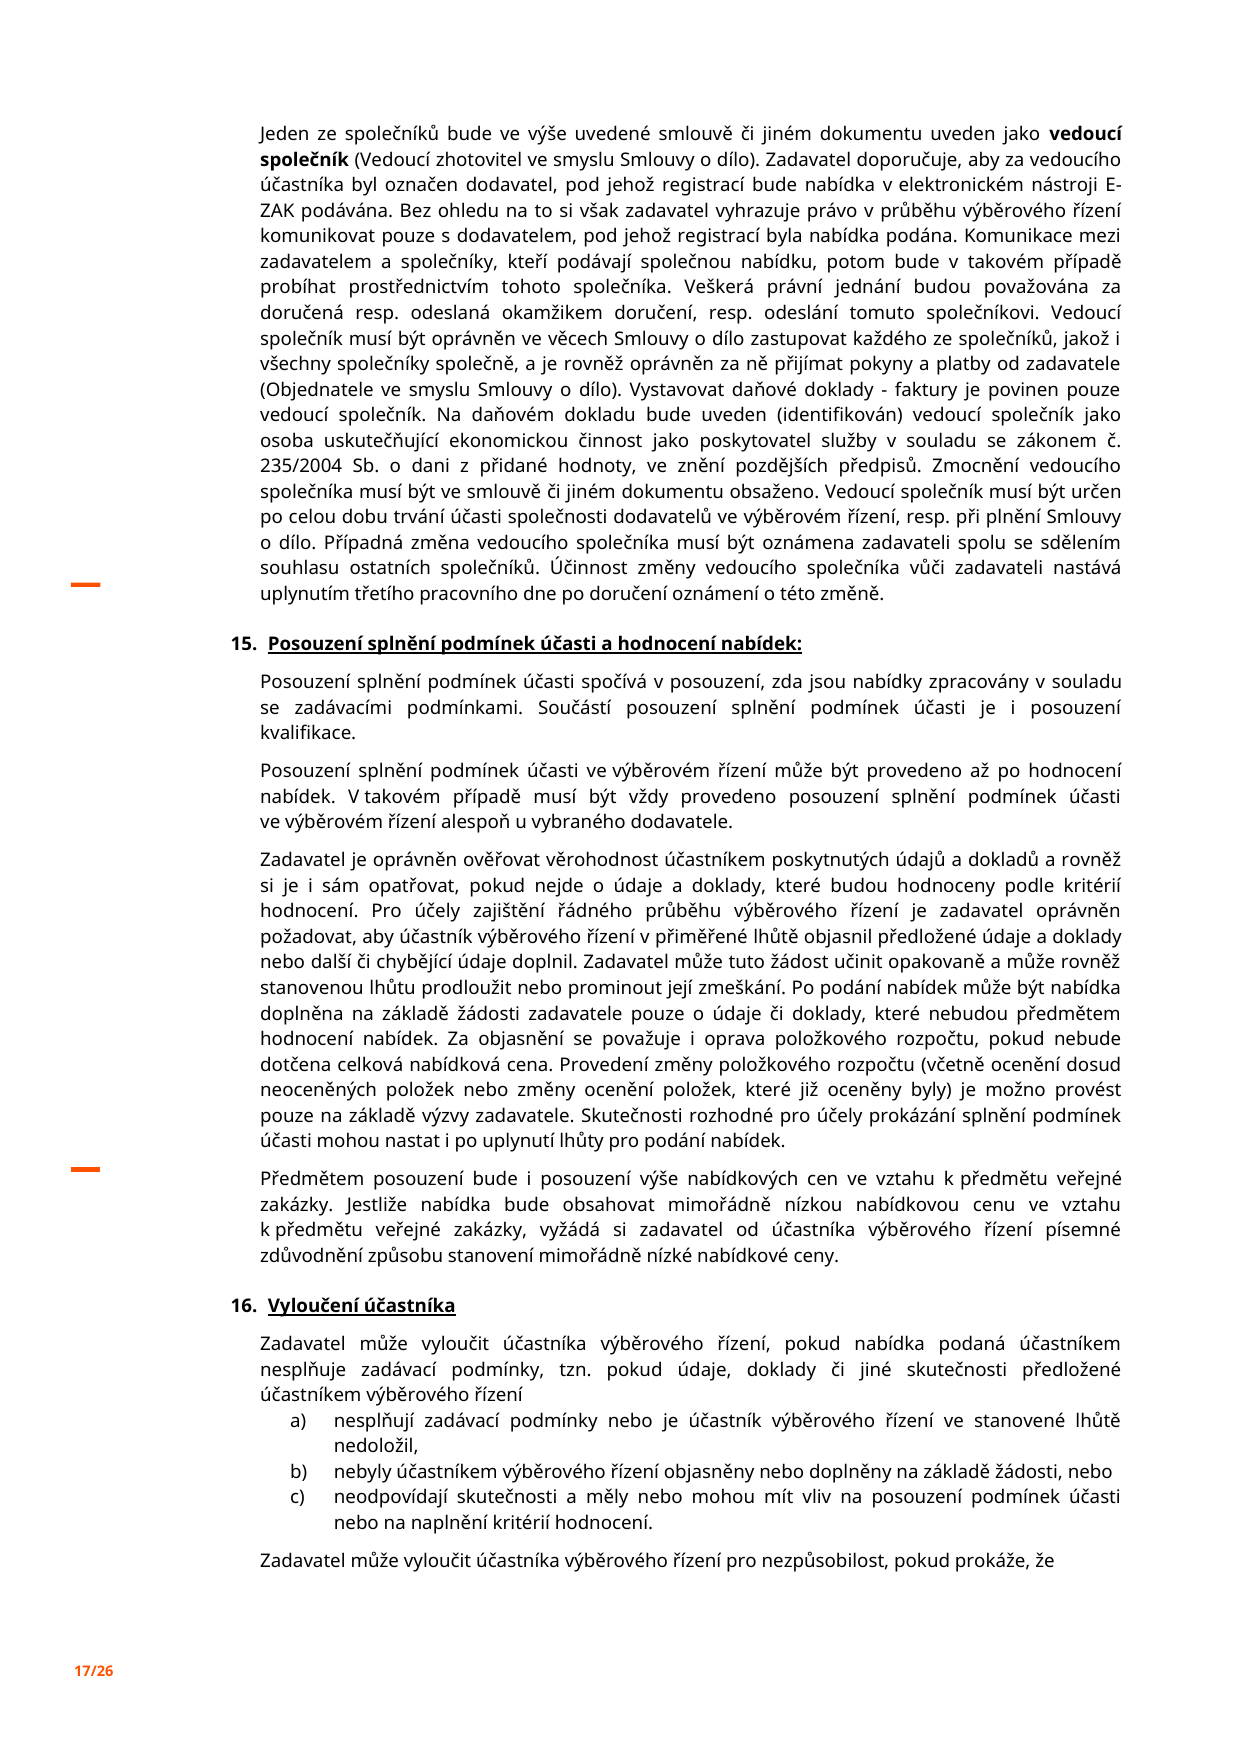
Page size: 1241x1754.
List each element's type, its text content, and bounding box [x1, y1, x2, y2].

text Jeden ze společníků bude ve výše uvedené smlouvě či jiném dokumentu uveden jako vedoucí společník (Vedoucí zhotovitel ve smyslu Smlouvy o dílo). Zadavatel doporučuje, aby za vedoucího účastníka byl označen dodavatel, pod jehož registrací bude nabídka v elektronickém nástroji E-ZAK podávána. Bez ohledu na to si však zadavatel vyhrazuje právo v průběhu výběrového řízení komunikovat pouze s dodavatelem, pod jehož registrací byla nabídka podána. Komunikace mezi zadavatelem a společníky, kteří podávají společnou nabídku, potom bude v takovém případě probíhat prostřednictvím tohoto společníka. Veškerá právní jednání budou považována za doručená resp. odeslaná okamžikem doručení, resp. odeslání tomuto společníkovi. Vedoucí společník musí být oprávněn ve věcech Smlouvy o dílo zastupovat každého ze společníků, jakož i všechny společníky společně, a je rovněž oprávněn za ně přijímat pokyny a platby od zadavatele (Objednatele ve smyslu Smlouvy o dílo). Vystavovat daňové doklady - faktury je povinen pouze vedoucí společník. Na daňovém dokladu bude uveden (identifikován) vedoucí společník jako osoba uskutečňující ekonomickou činnost jako poskytovatel služby v souladu se zákonem č. 235/2004 Sb. o dani z přidané hodnoty, ve znění pozdějších předpisů. Zmocnění vedoucího společníka musí být ve smlouvě či jiném dokumentu obsaženo. Vedoucí společník musí být určen po celou dobu trvání účasti společnosti dodavatelů ve výběrovém řízení, resp. při plnění Smlouvy o dílo. Případná změna vedoucího společníka musí být oznámena zadavateli spolu se sdělením souhlasu ostatních společníků. Účinnost změny vedoucího společníka vůči zadavateli nastává uplynutím třetího pracovního dne po doručení oznámení o této změně. [260, 121, 1122, 606]
text Posouzení splnění podmínek účasti ve výběrovém řízení může být provedeno až po hodnocení nabídek. V takovém případě musí být vždy provedeno posouzení splnění podmínek účasti ve výběrovém řízení alespoň u vybraného dodavatele. [260, 758, 1122, 834]
list nebyly účastníkem výběrového řízení objasněny nebo doplněny na základě žádosti, nebo [290, 1458, 1122, 1484]
list neodpovídají skutečnosti a měly nebo mohou mít vliv na posouzení podmínek účasti nebo na naplnění kritérií hodnocení. [290, 1484, 1122, 1535]
text Zadavatel může vyloučit účastníka výběrového řízení pro nezpůsobilost, pokud prokáže, že [260, 1547, 1122, 1573]
text Posouzení splnění podmínek účasti spočívá v posouzení, zda jsou nabídky zpracovány v souladu se zadávacími podmínkami. Součástí posouzení splnění podmínek účasti je i posouzení kvalifikace. [260, 668, 1122, 745]
list nesplňují zadávací podmínky nebo je účastník výběrového řízení ve stanovené lhůtě nedoložil, [290, 1407, 1122, 1458]
text Předmětem posouzení bude i posouzení výše nabídkových cen ve vztahu k předmětu veřejné zakázky. Jestliže nabídka bude obsahovat mimořádně nízkou nabídkovou cenu ve vztahu k předmětu veřejné zakázky, vyžádá si zadavatel od účastníka výběrového řízení písemné zdůvodnění způsobu stanovení mimořádně nízké nabídkové ceny. [260, 1165, 1122, 1267]
list Posouzení splnění podmínek účasti a hodnocení nabídek: [230, 631, 1122, 656]
text Zadavatel je oprávněn ověřovat věrohodnost účastníkem poskytnutých údajů a dokladů a rovněž si je i sám opatřovat, pokud nejde o údaje a doklady, které budou hodnoceny podle kritérií hodnocení. Pro účely zajištění řádného průběhu výběrového řízení je zadavatel oprávněn požadovat, aby účastník výběrového řízení v přiměřené lhůtě objasnil předložené údaje a doklady nebo další či chybějící údaje doplnil. Zadavatel může tuto žádost učinit opakovaně a může rovněž stanovenou lhůtu prodloužit nebo prominout její zmeškání. Po podání nabídek může být nabídka doplněna na základě žádosti zadavatele pouze o údaje či doklady, které nebudou předmětem hodnocení nabídek. Za objasnění se považuje i oprava položkového rozpočtu, pokud nebude dotčena celková nabídková cena. Provedení změny položkového rozpočtu (včetně ocenění dosud neoceněných položek nebo změny ocenění položek, které již oceněny byly) je možno provést pouze na základě výzvy zadavatele. Skutečnosti rozhodné pro účely prokázání splnění podmínek účasti mohou nastat i po uplynutí lhůty pro podání nabídek. [260, 847, 1122, 1153]
list Vyloučení účastníka [230, 1292, 1122, 1318]
text Zadavatel může vyloučit účastníka výběrového řízení, pokud nabídka podaná účastníkem nesplňuje zadávací podmínky, tzn. pokud údaje, doklady či jiné skutečnosti předložené účastníkem výběrového řízení [260, 1331, 1122, 1407]
